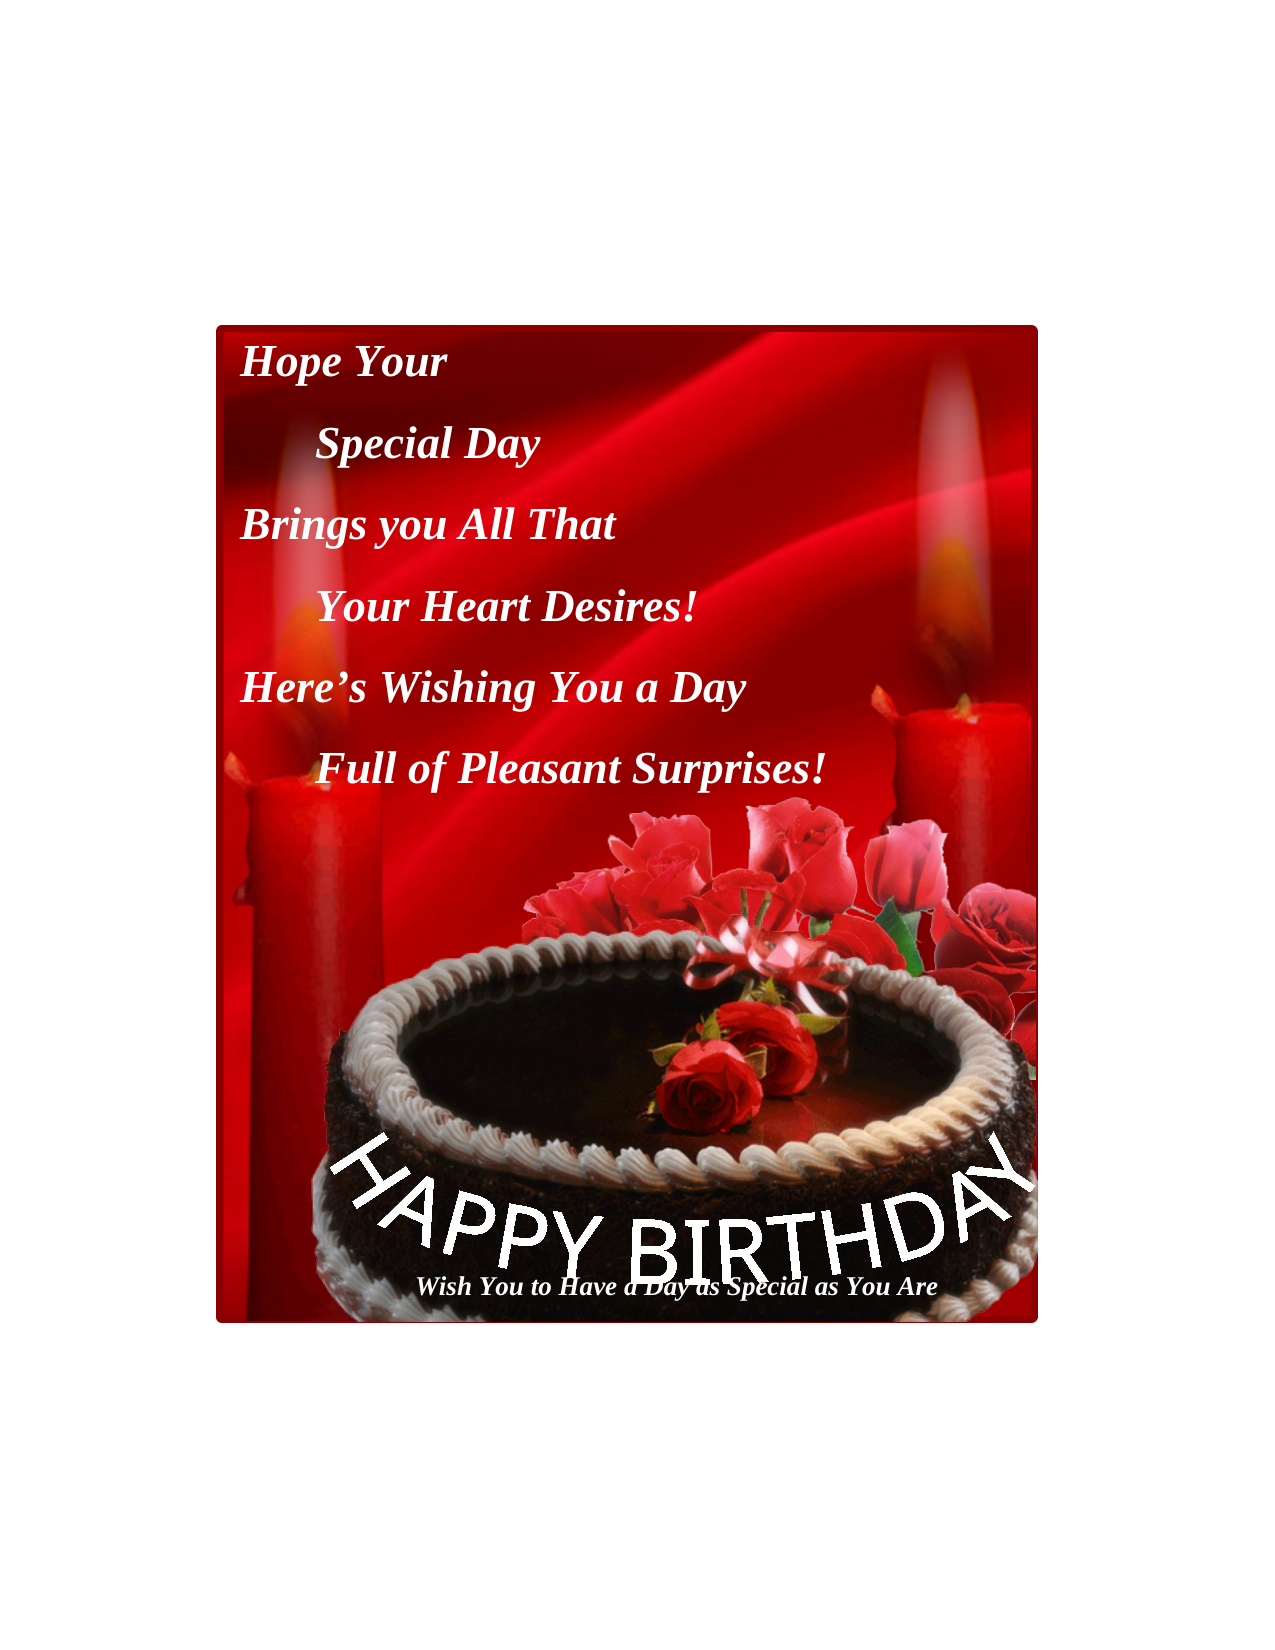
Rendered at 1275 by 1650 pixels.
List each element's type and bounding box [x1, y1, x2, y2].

picture [212, 332, 1041, 1322]
